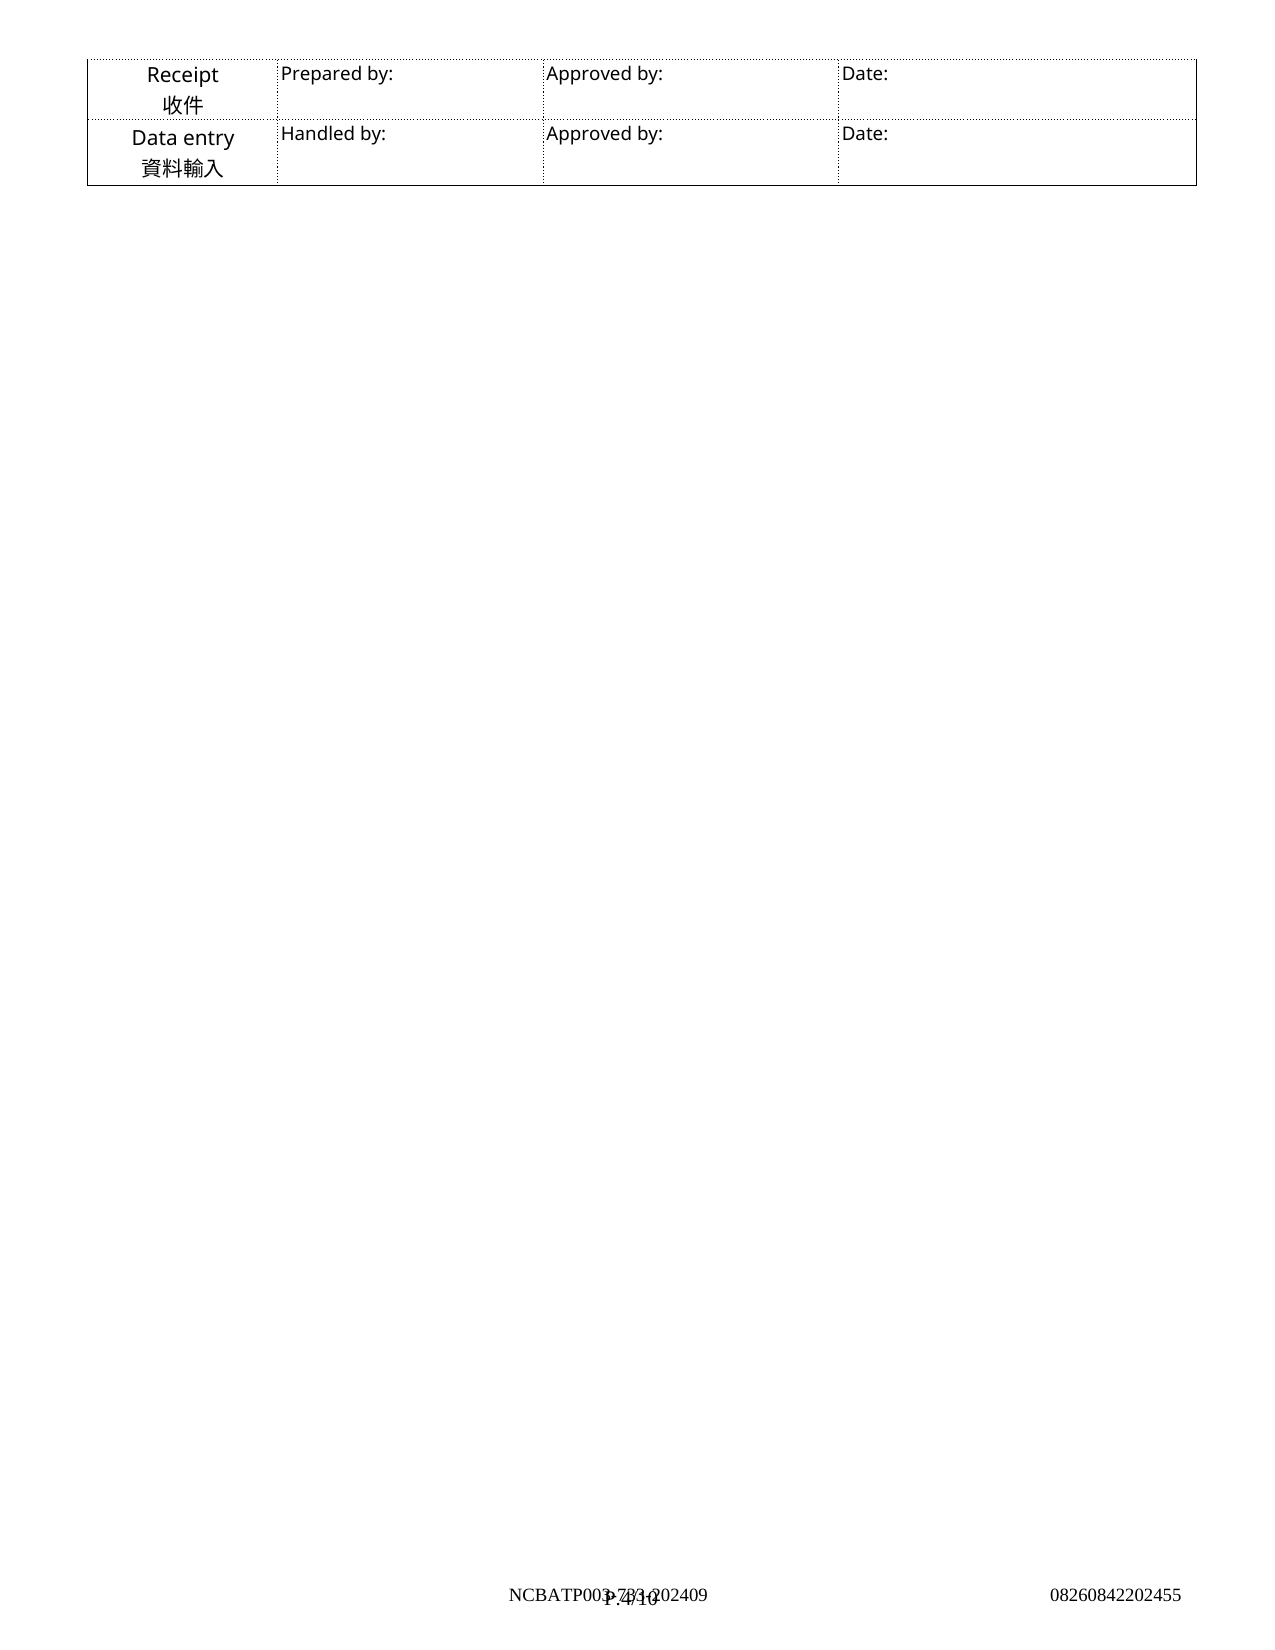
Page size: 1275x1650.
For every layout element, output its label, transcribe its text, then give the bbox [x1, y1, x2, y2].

table_cell Prepared by: [278, 59, 543, 119]
table_cell Receipt 收件 [88, 59, 278, 119]
table_cell Date: [839, 119, 1196, 185]
table_cell Data entry 資料輸入 [88, 119, 278, 185]
table_cell Handled by: [278, 119, 543, 185]
table_cell Approved by: [543, 59, 839, 119]
table_cell Approved by: [543, 119, 839, 185]
table_cell Date: [839, 59, 1196, 119]
